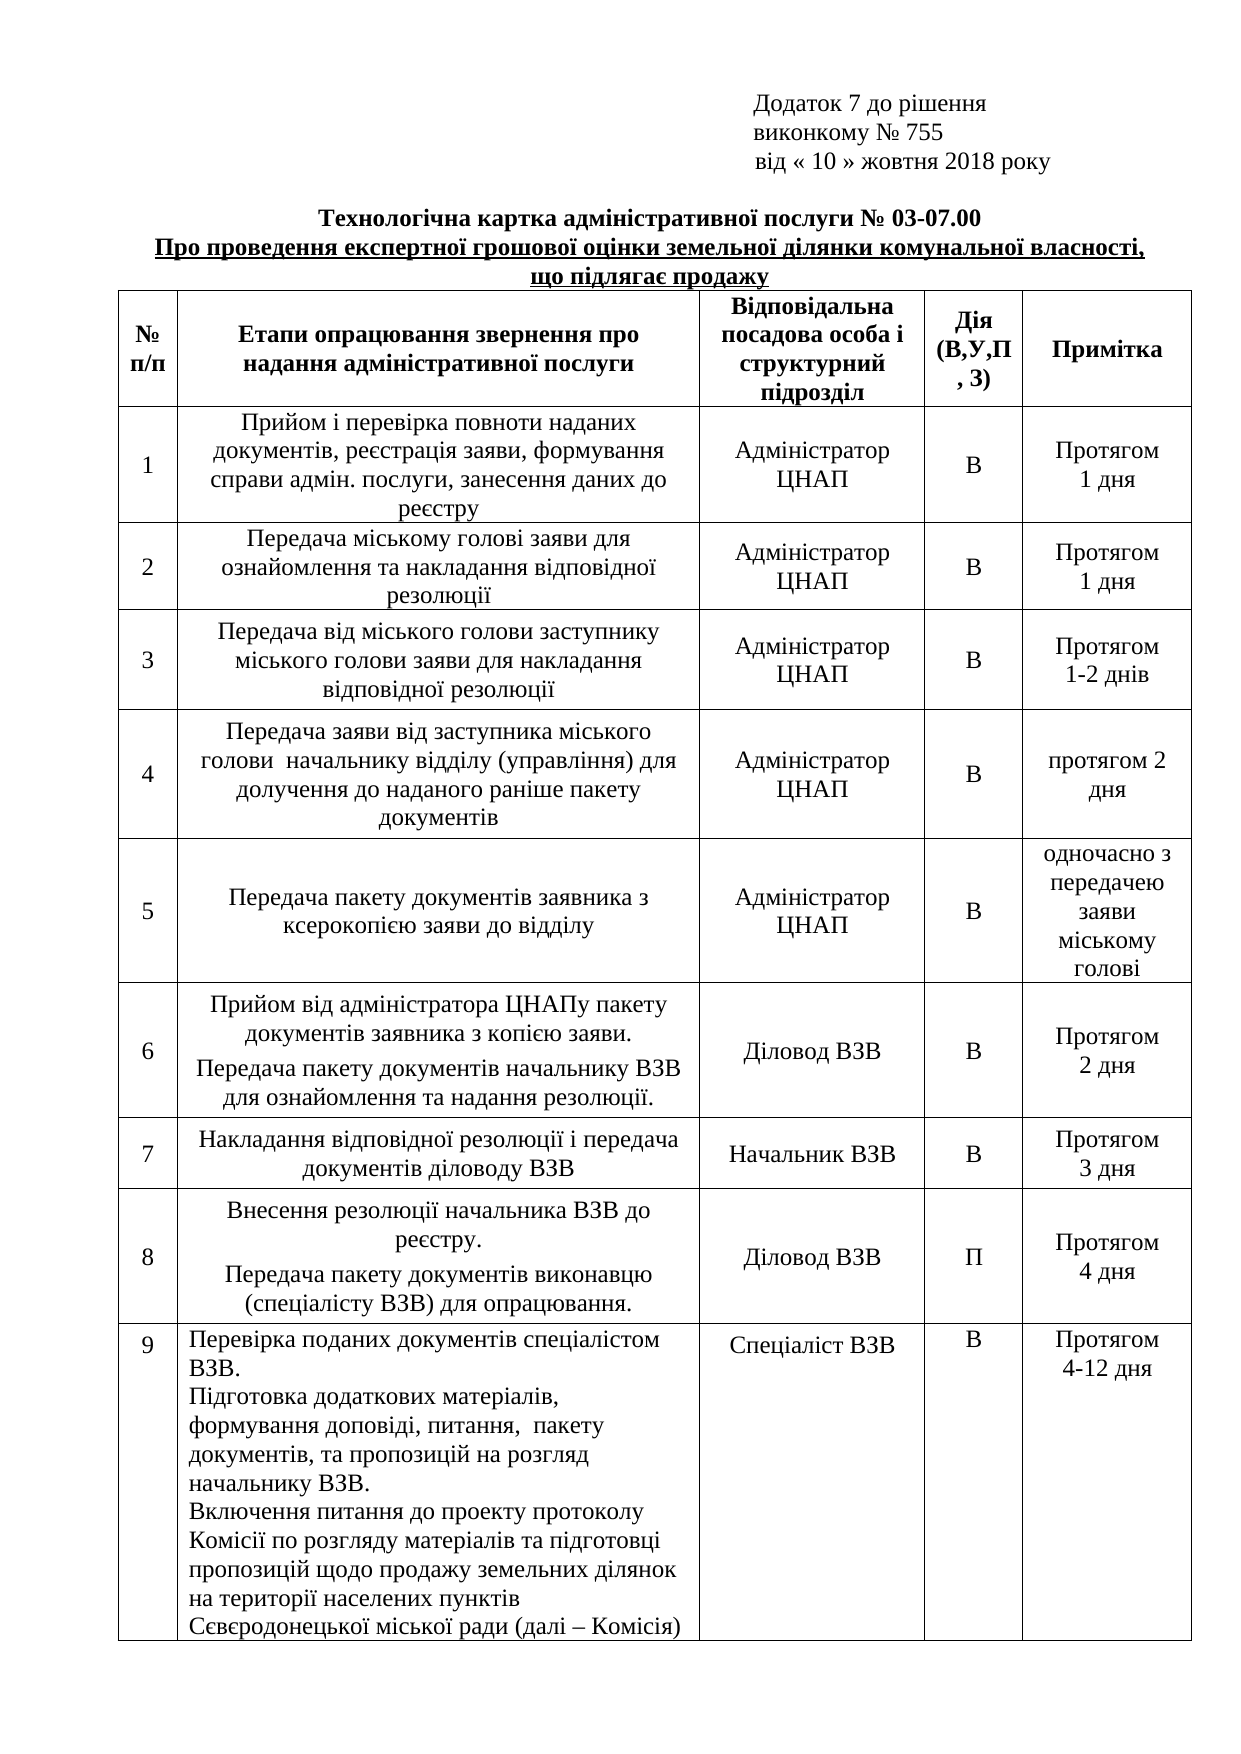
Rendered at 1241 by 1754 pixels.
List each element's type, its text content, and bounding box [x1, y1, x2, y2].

table_cell Внесення резолюції начальника ВЗВ до реєстру. Передача пакету документів виконавцю (спеціалісту ВЗВ) для опрацювання. [178, 1189, 699, 1323]
table_cell Передача заяви від заступника міського голови начальнику відділу (управління) для долучення до наданого раніше пакету документів [178, 710, 699, 837]
table_cell Передача міському голові заяви для ознайомлення та накладання відповідної резолюції [178, 523, 699, 609]
table_cell 6 [119, 983, 177, 1117]
table_cell Прийом від адміністратора ЦНАПу пакету документів заявника з копією заяви. Передача пакету документів начальнику ВЗВ для ознайомлення та надання резолюції. [178, 983, 699, 1117]
table_cell В [925, 983, 1022, 1117]
table_cell Протягом 3 дня [1023, 1118, 1191, 1188]
table_cell 3 [119, 610, 177, 709]
text Технологічна картка адміністративної послуги № 03-07.00 [148, 203, 1152, 232]
table_cell Передача пакету документів заявника з ксерокопією заяви до відділу [178, 839, 699, 982]
table_cell Протягом 4-12 дня [1023, 1324, 1191, 1640]
table_cell Протягом 1 дня [1023, 523, 1191, 609]
table_cell Діловод ВЗВ [700, 1189, 924, 1323]
table_cell В [925, 523, 1022, 609]
text виконкому № 755 [753, 117, 1152, 146]
table_cell одночасно з передачею заяви міському голові [1023, 839, 1191, 982]
table_header Дія (В,У,П, З) [925, 291, 1022, 406]
table_cell 4 [119, 710, 177, 837]
table_cell Прийом і перевірка повноти наданих документів, реєстрація заяви, формування справи адмін. послуги, занесення даних до реєстру [178, 407, 699, 522]
text Додаток 7 до рішення [753, 88, 1152, 117]
table_cell Адміністратор ЦНАП [700, 839, 924, 982]
table_cell 9 [119, 1324, 177, 1640]
table_cell Протягом 1-2 днів [1023, 610, 1191, 709]
table_cell 8 [119, 1189, 177, 1323]
table_cell П [925, 1189, 1022, 1323]
table_cell Діловод ВЗВ [700, 983, 924, 1117]
table_cell 7 [119, 1118, 177, 1188]
table_cell В [925, 839, 1022, 982]
table_cell В [925, 407, 1022, 522]
table_cell протягом 2 дня [1023, 710, 1191, 837]
table_header №п/п [119, 291, 177, 406]
table_cell В [925, 610, 1022, 709]
table_cell Накладання відповідної резолюції і передача документів діловоду ВЗВ [178, 1118, 699, 1188]
table_cell 5 [119, 839, 177, 982]
table_cell Адміністратор ЦНАП [700, 407, 924, 522]
table_cell Протягом 4 дня [1023, 1189, 1191, 1323]
table_cell В [925, 1324, 1022, 1640]
text від « 10 » жовтня 2018 року [148, 146, 1152, 175]
table_cell Протягом 2 дня [1023, 983, 1191, 1117]
table_header Відповідальна посадова особа і структурний підрозділ [700, 291, 924, 406]
table_cell Передача від міського голови заступнику міського голови заяви для накладання відповідної резолюції [178, 610, 699, 709]
table_cell В [925, 710, 1022, 837]
table_cell Адміністратор ЦНАП [700, 610, 924, 709]
table_cell Спеціаліст ВЗВ [700, 1324, 924, 1640]
table_header Етапи опрацювання звернення про надання адміністративної послуги [178, 291, 699, 406]
table_cell Адміністратор ЦНАП [700, 710, 924, 837]
text Про проведення експертної грошової оцінки земельної ділянки комунальної власності, що підлягає продажу [148, 232, 1152, 290]
table_cell Адміністратор ЦНАП [700, 523, 924, 609]
table_cell В [925, 1118, 1022, 1188]
table_cell 1 [119, 407, 177, 522]
table_cell Протягом 1 дня [1023, 407, 1191, 522]
table_header Примітка [1023, 291, 1191, 406]
table_cell 2 [119, 523, 177, 609]
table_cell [178, 1324, 699, 1640]
table_cell Начальник ВЗВ [700, 1118, 924, 1188]
